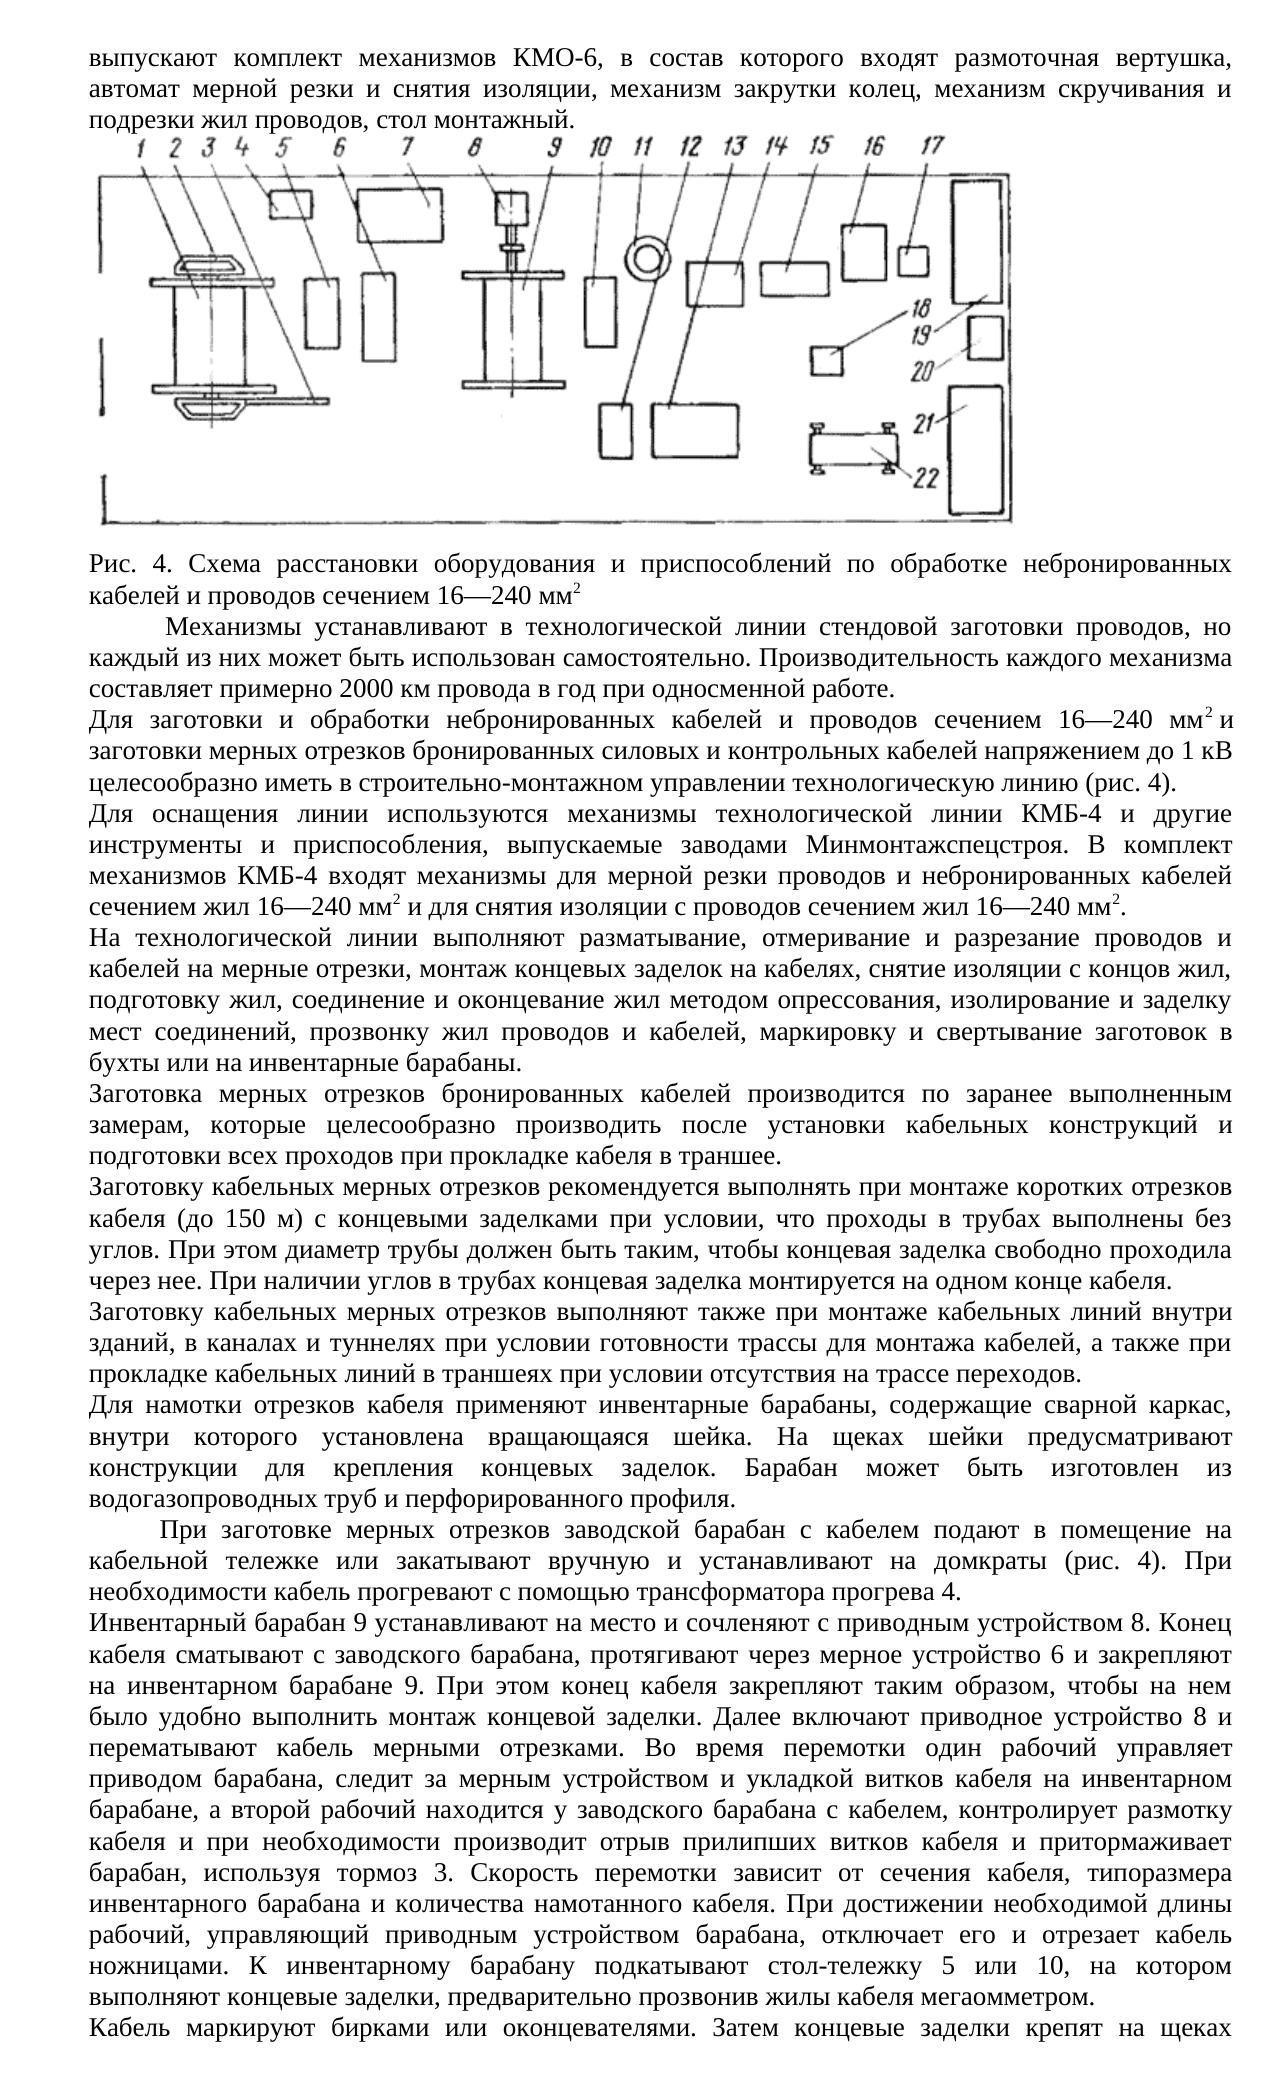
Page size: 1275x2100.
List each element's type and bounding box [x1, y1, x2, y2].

picture [88, 134, 1019, 548]
text [89, 41, 1234, 2043]
